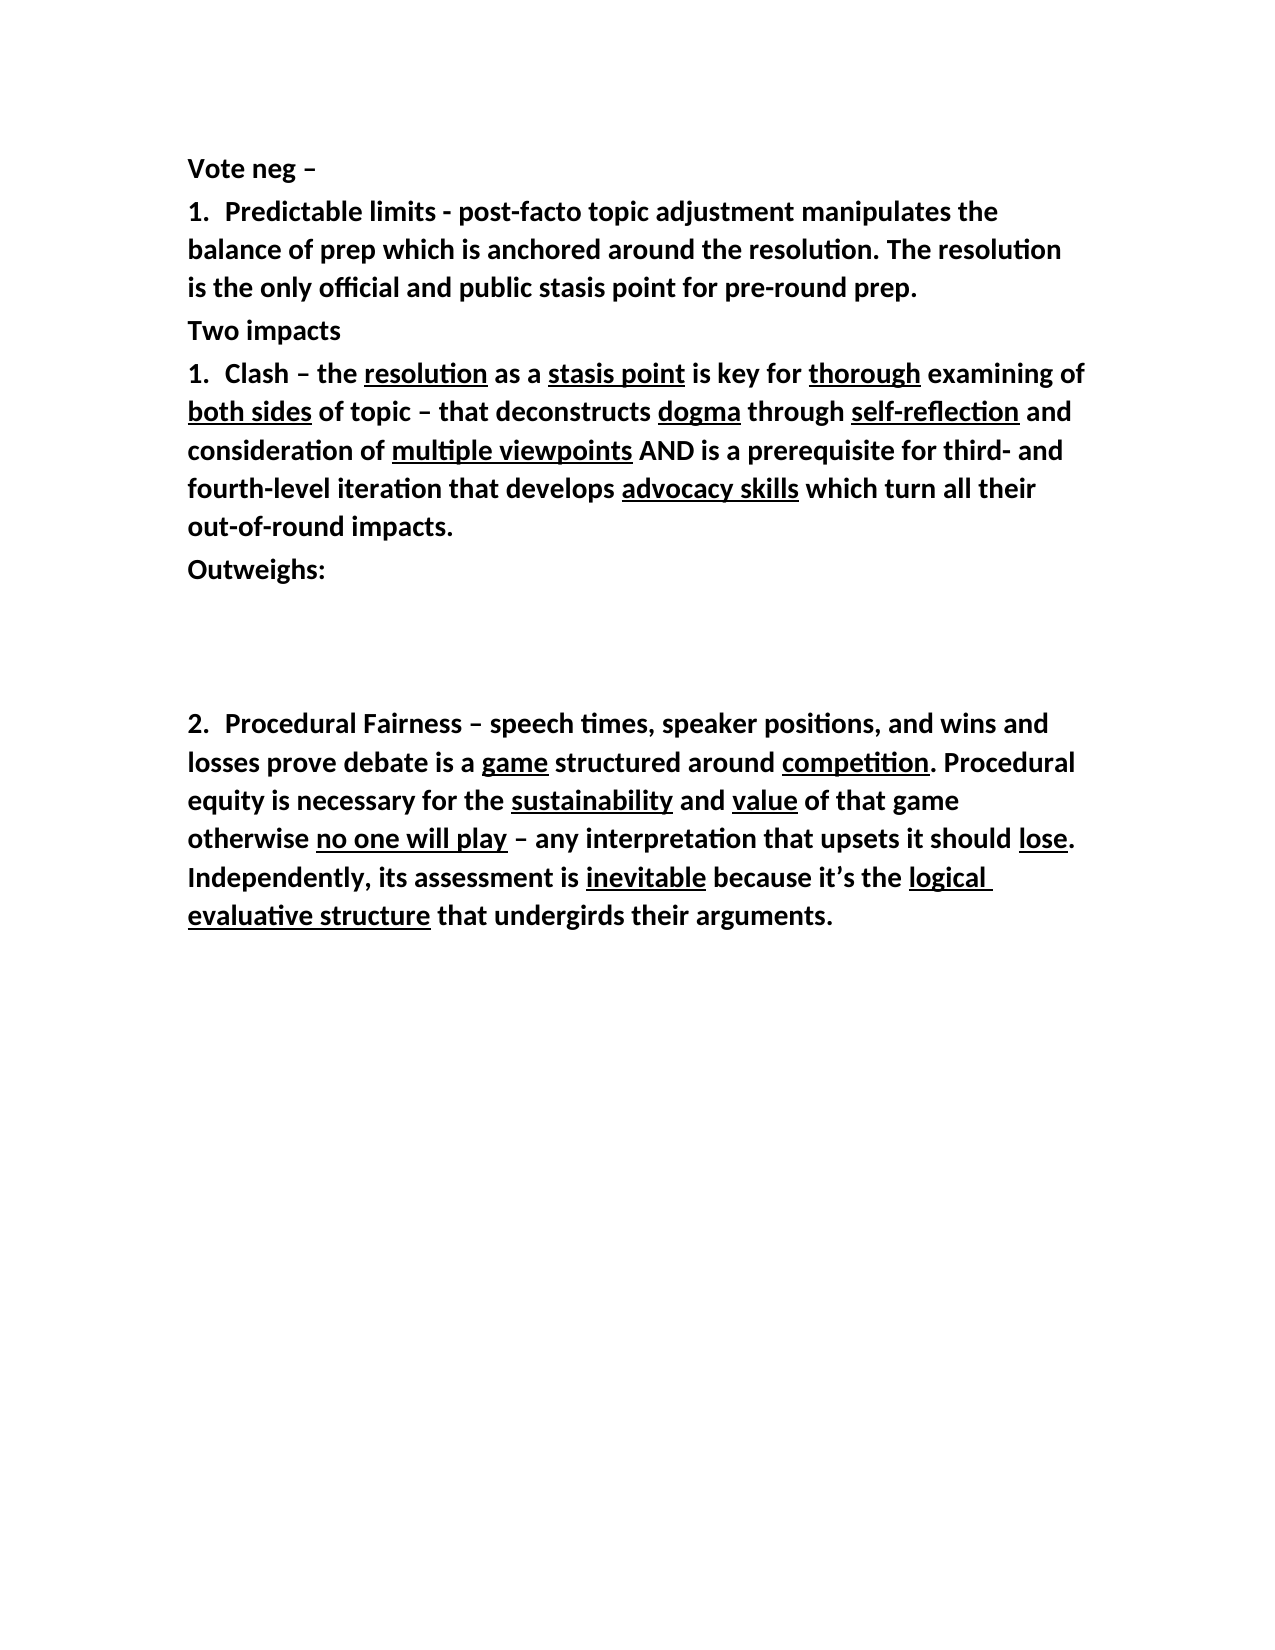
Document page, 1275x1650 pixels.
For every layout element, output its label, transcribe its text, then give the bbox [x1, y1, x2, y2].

subtitle Clash – the resolution as a stasis point is key for thorough examining of both sides of topic – that deconstructs dogma through self-reflection and consideration of multiple viewpoints AND is a prerequisite for third- and fourth-level iteration that develops advocacy skills which turn all their out-of-round impacts. [187, 355, 1087, 544]
subtitle Vote neg – [187, 150, 1087, 186]
subtitle Predictable limits - post-facto topic adjustment manipulates the balance of prep which is anchored around the resolution. The resolution is the only official and public stasis point for pre-round prep. [187, 193, 1087, 305]
subtitle Outweighs: [187, 551, 1087, 587]
subtitle Two impacts [187, 312, 1087, 348]
subtitle Procedural Fairness – speech times, speaker positions, and wins and losses prove debate is a game structured around competition. Procedural equity is necessary for the sustainability and value of that game otherwise no one will play – any interpretation that upsets it should lose. Independently, its assessment is inevitable because it’s the logical evaluative structure that undergirds their arguments. [187, 705, 1087, 933]
